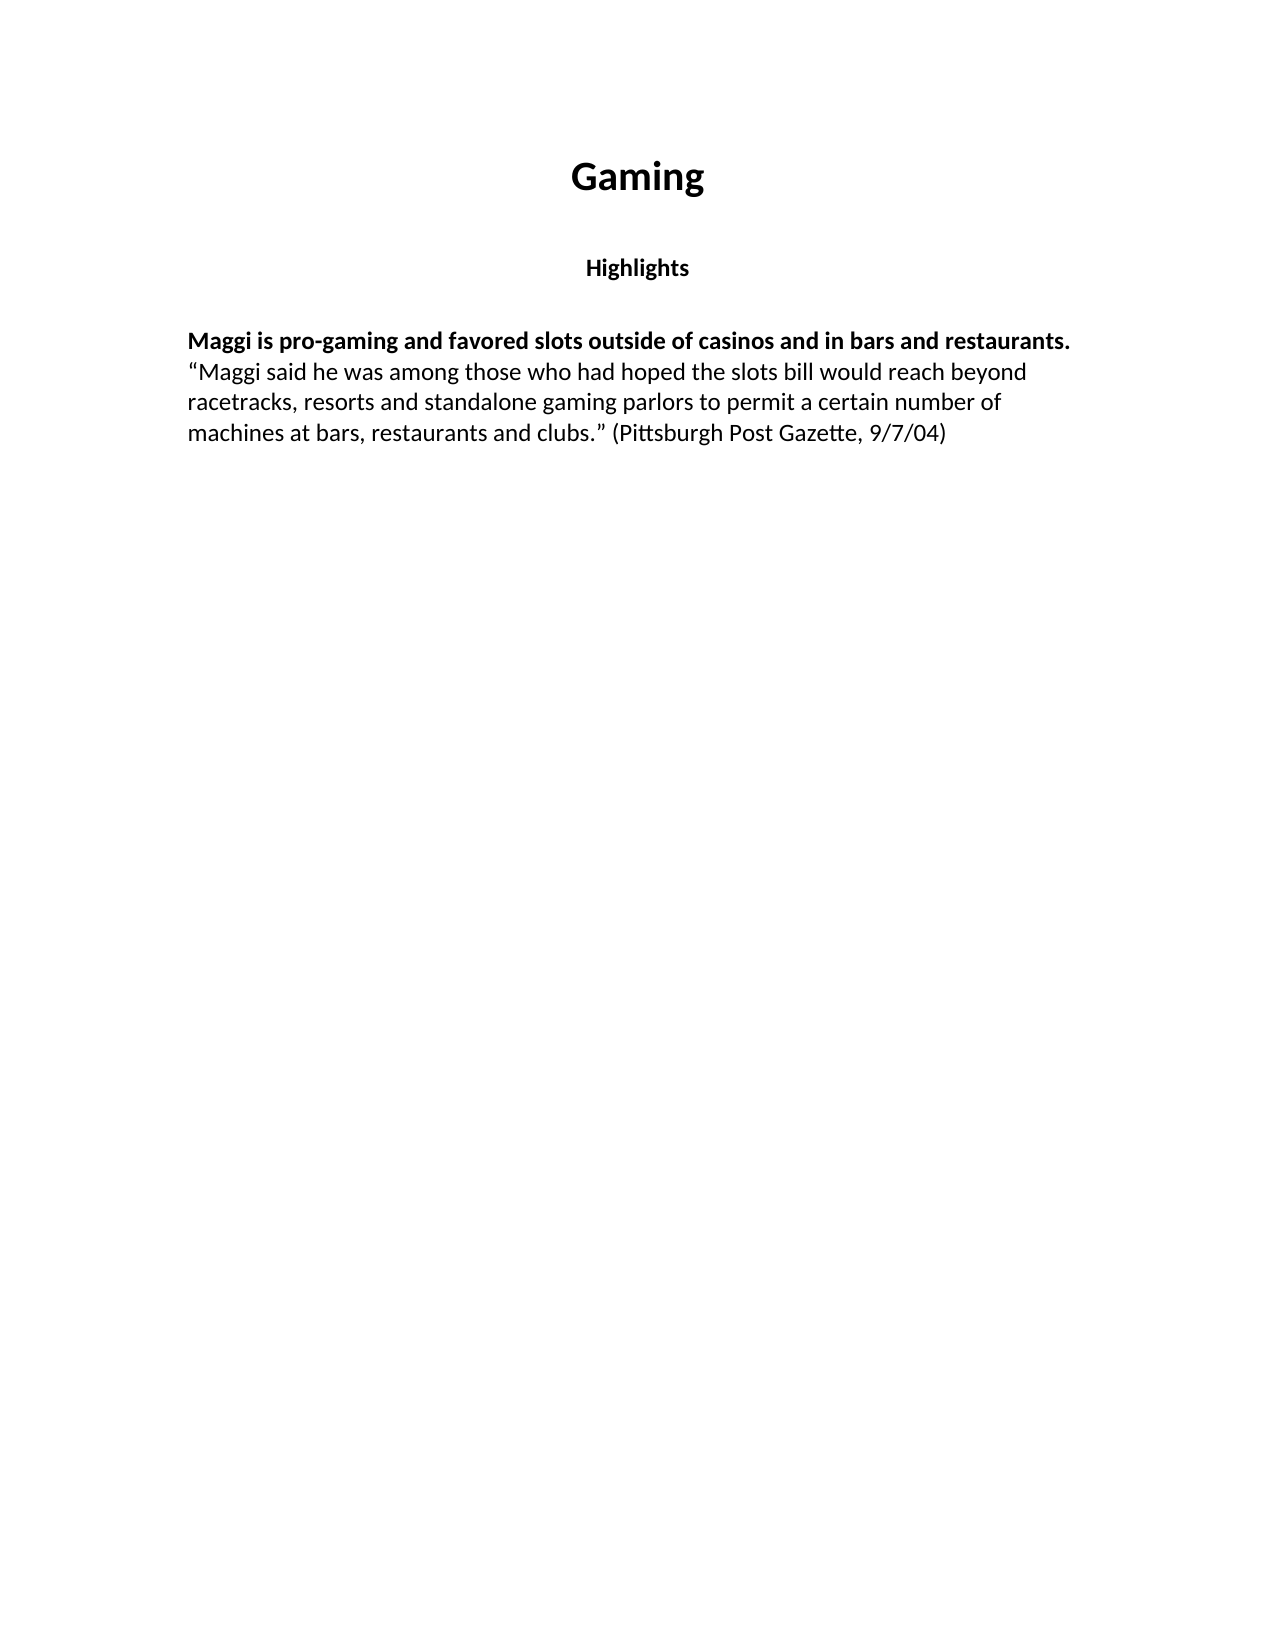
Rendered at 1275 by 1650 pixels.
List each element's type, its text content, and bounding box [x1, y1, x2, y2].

text Gaming [187, 150, 1087, 201]
text Maggi is pro-gaming and favored slots outside of casinos and in bars and restaurants. “Maggi said he was among those who had hoped the slots bill would reach beyond racetracks, resorts and standalone gaming parlors to permit a certain number of machines at bars, restaurants and clubs.” (Pittsburgh Post Gazette, 9/7/04) [187, 325, 1087, 447]
text Highlights [187, 252, 1087, 282]
